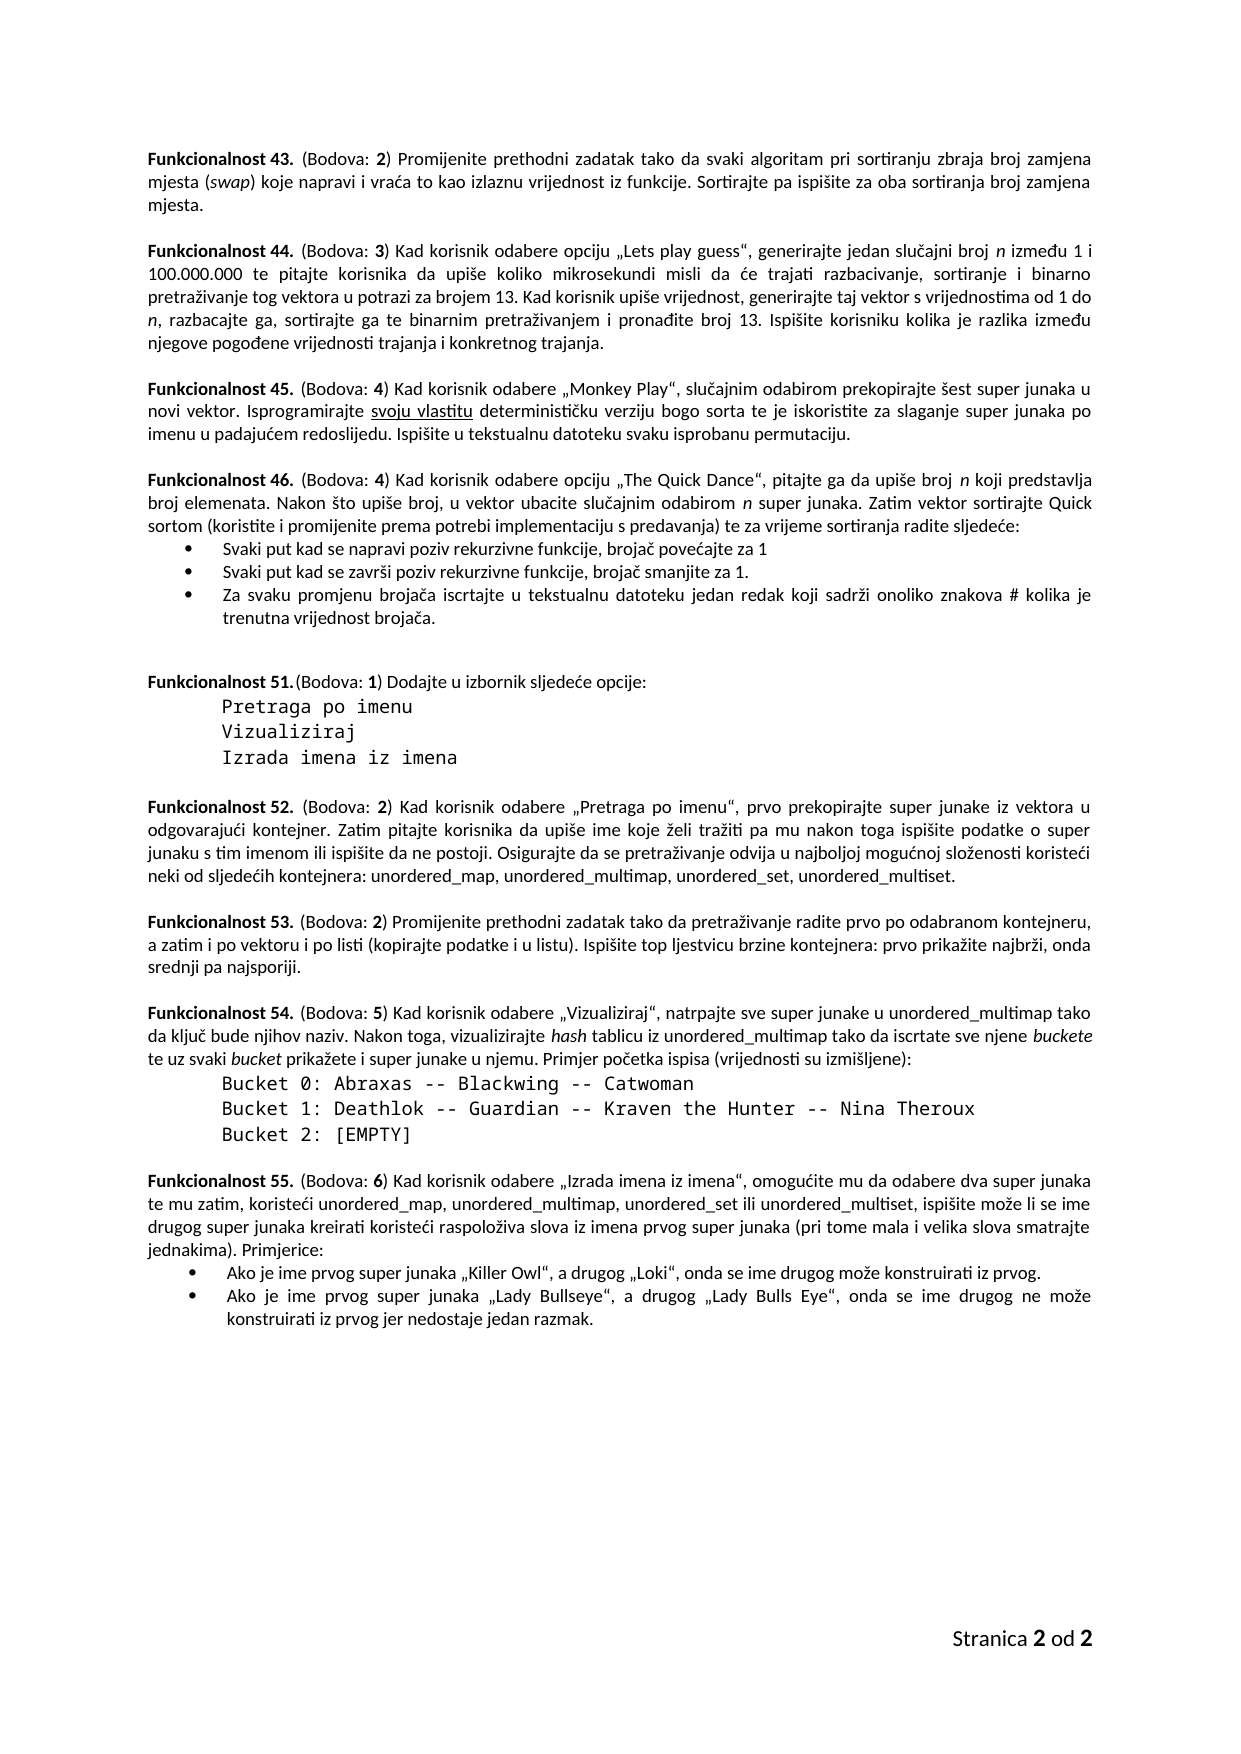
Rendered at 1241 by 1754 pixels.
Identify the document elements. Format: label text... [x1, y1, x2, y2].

list Za svaku promjenu brojača iscrtajte u tekstualnu datoteku jedan redak koji sadrži onoliko znakova # kolika je trenutna vrijednost brojača. [185, 583, 1093, 629]
list Bucket 1: Deathlok -- Guardian -- Kraven the Hunter -- Nina Theroux [221, 1096, 1093, 1121]
list Bucket 2: [EMPTY] [221, 1121, 1093, 1147]
list Vizualiziraj [221, 719, 1093, 744]
list (Bodova: 4) Kad korisnik odabere „Monkey Play“, slučajnim odabirom prekopirajte šest super junaka u novi vektor. Isprogramirajte svoju vlastitu determinističku verziju bogo sorta te je iskoristite za slaganje super junaka po imenu u padajućem redoslijedu. Ispišite u tekstualnu datoteku svaku isprobanu permutaciju. [148, 377, 1093, 446]
list Svaki put kad se završi poziv rekurzivne funkcije, brojač smanjite za 1. [185, 560, 1093, 583]
list Ako je ime prvog super junaka „Killer Owl“, a drugog „Loki“, onda se ime drugog može konstruirati iz prvog. [189, 1261, 1093, 1284]
list (Bodova: 2) Promijenite prethodni zadatak tako da svaki algoritam pri sortiranju zbraja broj zamjena mjesta (swap) koje napravi i vraća to kao izlaznu vrijednost iz funkcije. Sortirajte pa ispišite za oba sortiranja broj zamjena mjesta. [148, 148, 1093, 216]
list Svaki put kad se napravi poziv rekurzivne funkcije, brojač povećajte za 1 [185, 537, 1093, 560]
list Pretraga po imenu [221, 693, 1093, 719]
list (Bodova: 2) Kad korisnik odabere „Pretraga po imenu“, prvo prekopirajte super junake iz vektora u odgovarajući kontejner. Zatim pitajte korisnika da upiše ime koje želi tražiti pa mu nakon toga ispišite podatke o super junaku s tim imenom ili ispišite da ne postoji. Osigurajte da se pretraživanje odvija u najboljoj mogućnoj složenosti koristeći neki od sljedećih kontejnera: unordered_map, unordered_multimap, unordered_set, unordered_multiset. [148, 795, 1093, 887]
list (Bodova: 1) Dodajte u izbornik sljedeće opcije: [148, 670, 1093, 693]
list Izrada imena iz imena [221, 744, 1093, 770]
list Bucket 0: Abraxas -- Blackwing -- Catwoman [221, 1070, 1093, 1096]
list (Bodova: 3) Kad korisnik odabere opciju „Lets play guess“, generirajte jedan slučajni broj n između 1 i 100.000.000 te pitajte korisnika da upiše koliko mikrosekundi misli da će trajati razbacivanje, sortiranje i binarno pretraživanje tog vektora u potrazi za brojem 13. Kad korisnik upiše vrijednost, generirajte taj vektor s vrijednostima od 1 do n, razbacajte ga, sortirajte ga te binarnim pretraživanjem i pronađite broj 13. Ispišite korisniku kolika je razlika između njegove pogođene vrijednosti trajanja i konkretnog trajanja. [148, 239, 1093, 354]
list (Bodova: 5) Kad korisnik odabere „Vizualiziraj“, natrpajte sve super junake u unordered_multimap tako da ključ bude njihov naziv. Nakon toga, vizualizirajte hash tablicu iz unordered_multimap tako da iscrtate sve njene buckete te uz svaki bucket prikažete i super junake u njemu. Primjer početka ispisa (vrijednosti su izmišljene): [148, 1001, 1093, 1070]
list (Bodova: 4) Kad korisnik odabere opciju „The Quick Dance“, pitajte ga da upiše broj n koji predstavlja broj elemenata. Nakon što upiše broj, u vektor ubacite slučajnim odabirom n super junaka. Zatim vektor sortirajte Quick sortom (koristite i promijenite prema potrebi implementaciju s predavanja) te za vrijeme sortiranja radite sljedeće: [148, 468, 1093, 537]
list (Bodova: 6) Kad korisnik odabere „Izrada imena iz imena“, omogućite mu da odabere dva super junaka te mu zatim, koristeći unordered_map, unordered_multimap, unordered_set ili unordered_multiset, ispišite može li se ime drugog super junaka kreirati koristeći raspoloživa slova iz imena prvog super junaka (pri tome mala i velika slova smatrajte jednakima). Primjerice: [148, 1170, 1093, 1261]
list (Bodova: 2) Promijenite prethodni zadatak tako da pretraživanje radite prvo po odabranom kontejneru, a zatim i po vektoru i po listi (kopirajte podatke i u listu). Ispišite top ljestvicu brzine kontejnera: prvo prikažite najbrži, onda srednji pa najsporiji. [148, 910, 1093, 978]
list Ako je ime prvog super junaka „Lady Bullseye“, a drugog „Lady Bulls Eye“, onda se ime drugog ne može konstruirati iz prvog jer nedostaje jedan razmak. [189, 1284, 1093, 1330]
